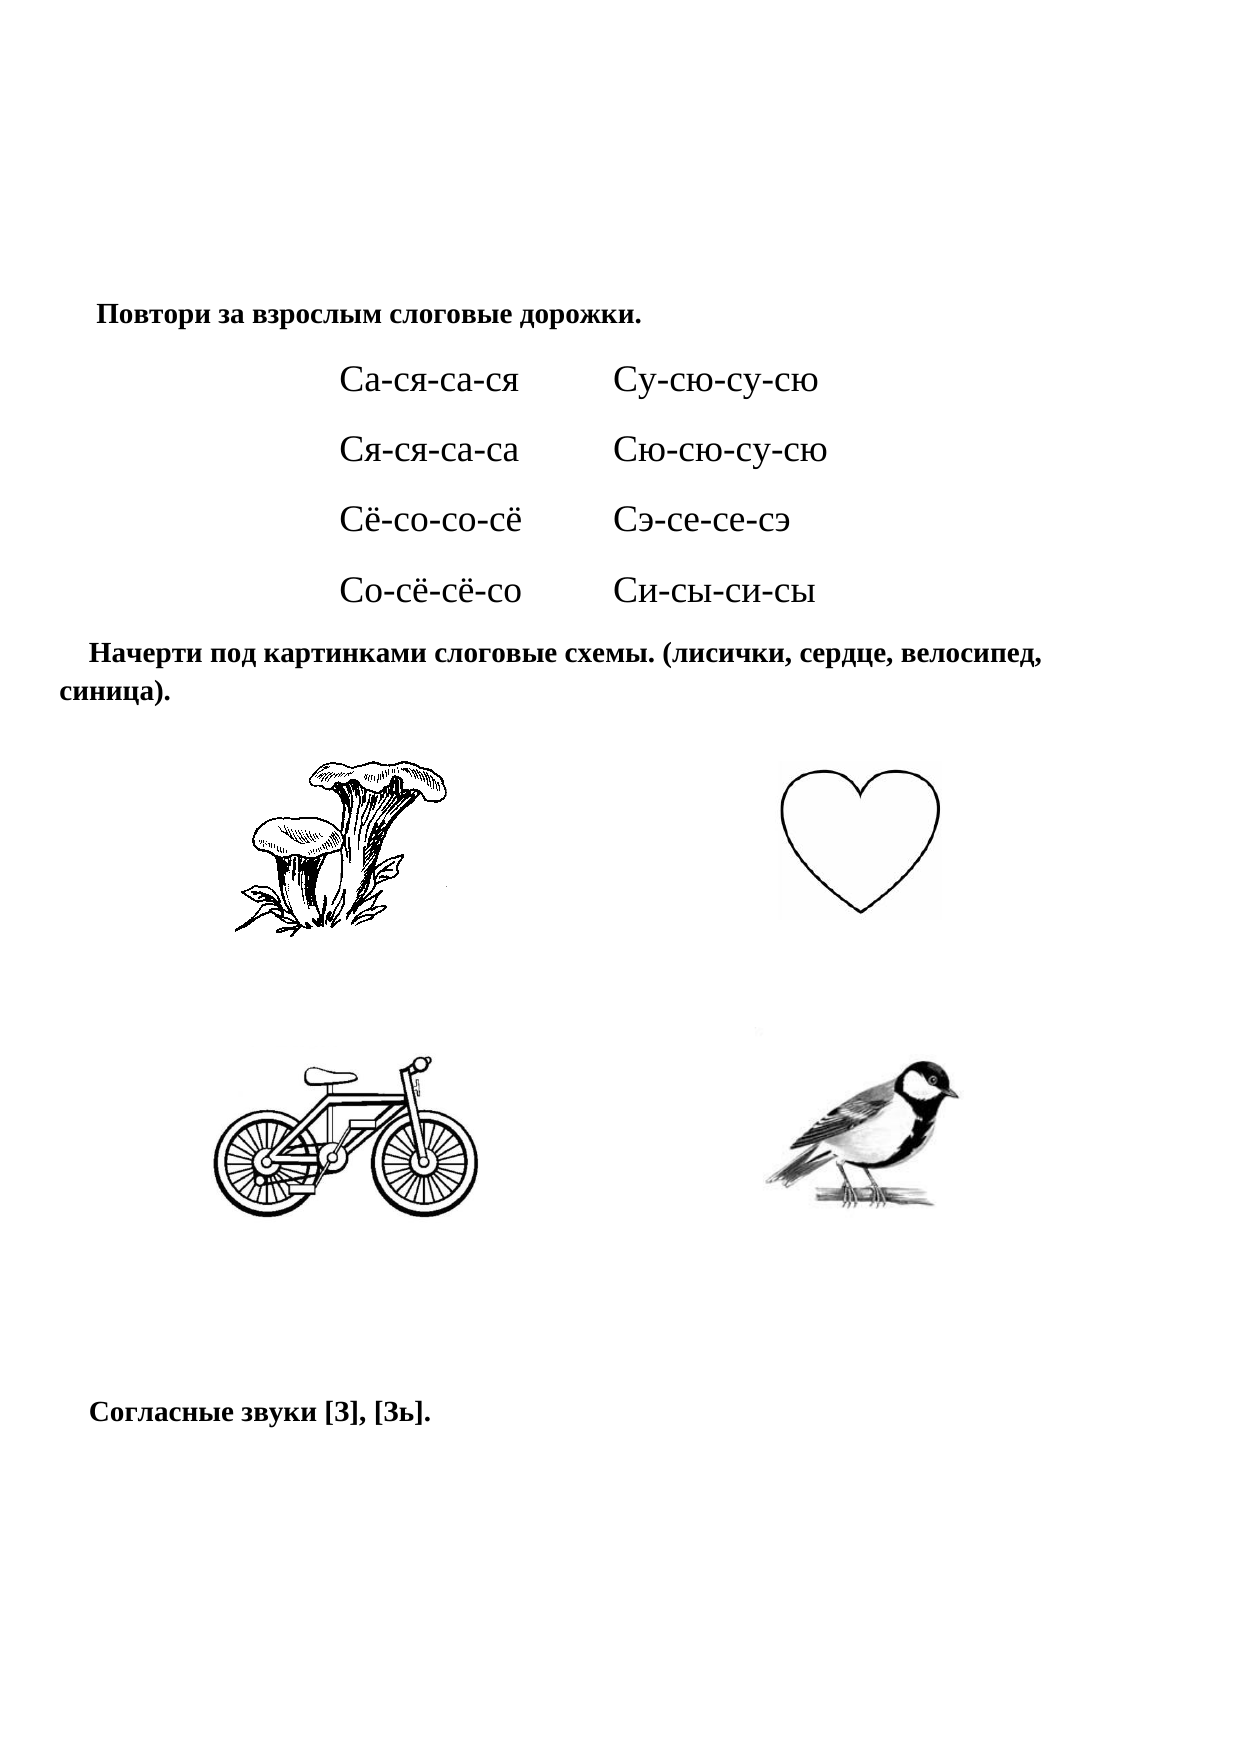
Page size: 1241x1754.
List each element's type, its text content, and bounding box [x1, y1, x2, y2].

table_header Су-сю-су-сю Сю-сю-су-сю Сэ-се-се-сэ Си-сы-си-сы [572, 356, 965, 635]
text Начерти под картинками слоговые схемы. (лисички, сердце, велосипед, синица). [59, 635, 1152, 707]
picture [234, 761, 447, 937]
text Согласные звуки [З], [Зь]. [59, 1394, 1152, 1427]
picture [754, 761, 967, 920]
text Повтори за взрослым слоговые дорожки. [59, 297, 1152, 330]
picture [211, 1046, 482, 1231]
table_header Са-ся-са-ся Ся-ся-са-са Сё-со-со-сё Со-сё-сё-со [233, 356, 572, 635]
picture [754, 1027, 982, 1245]
